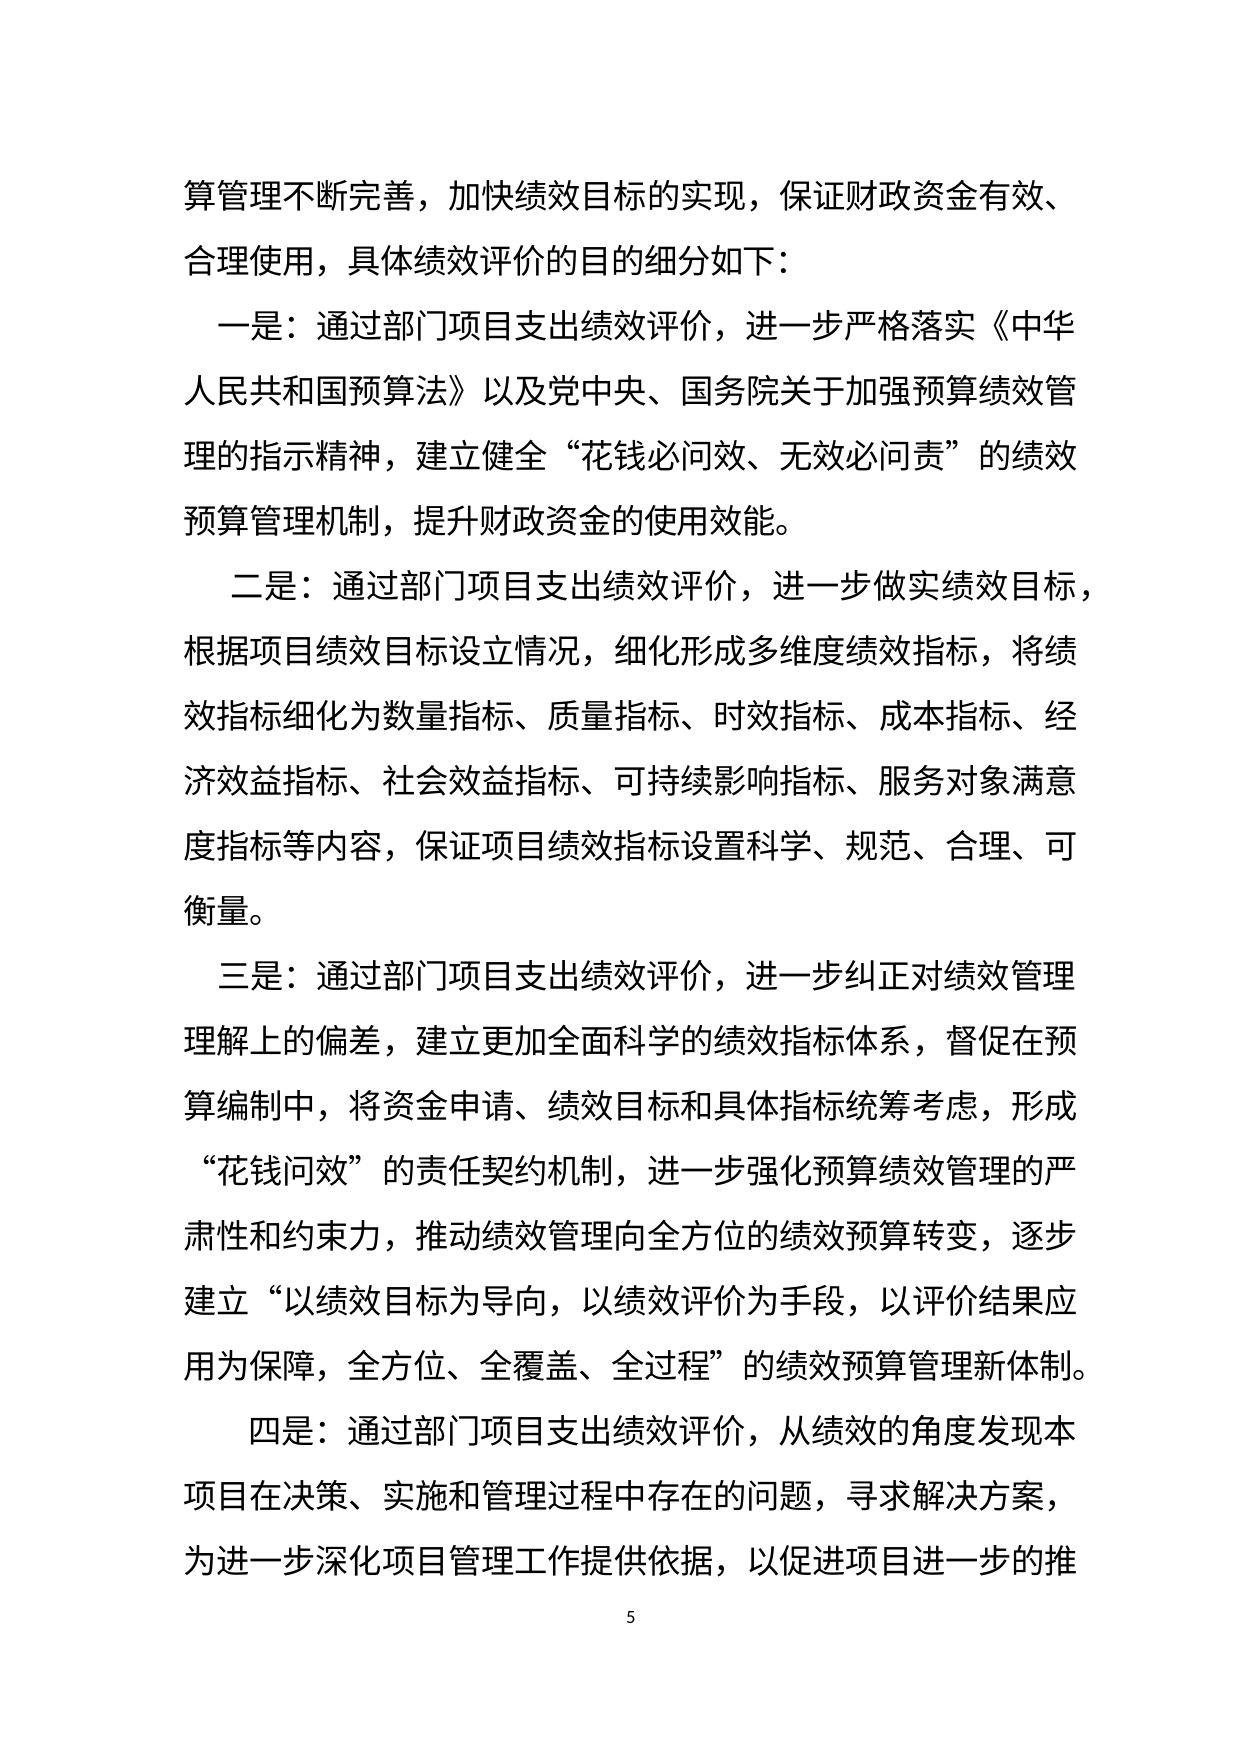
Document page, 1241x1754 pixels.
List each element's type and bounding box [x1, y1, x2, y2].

text [183, 1397, 1078, 1592]
text [183, 162, 1078, 1397]
